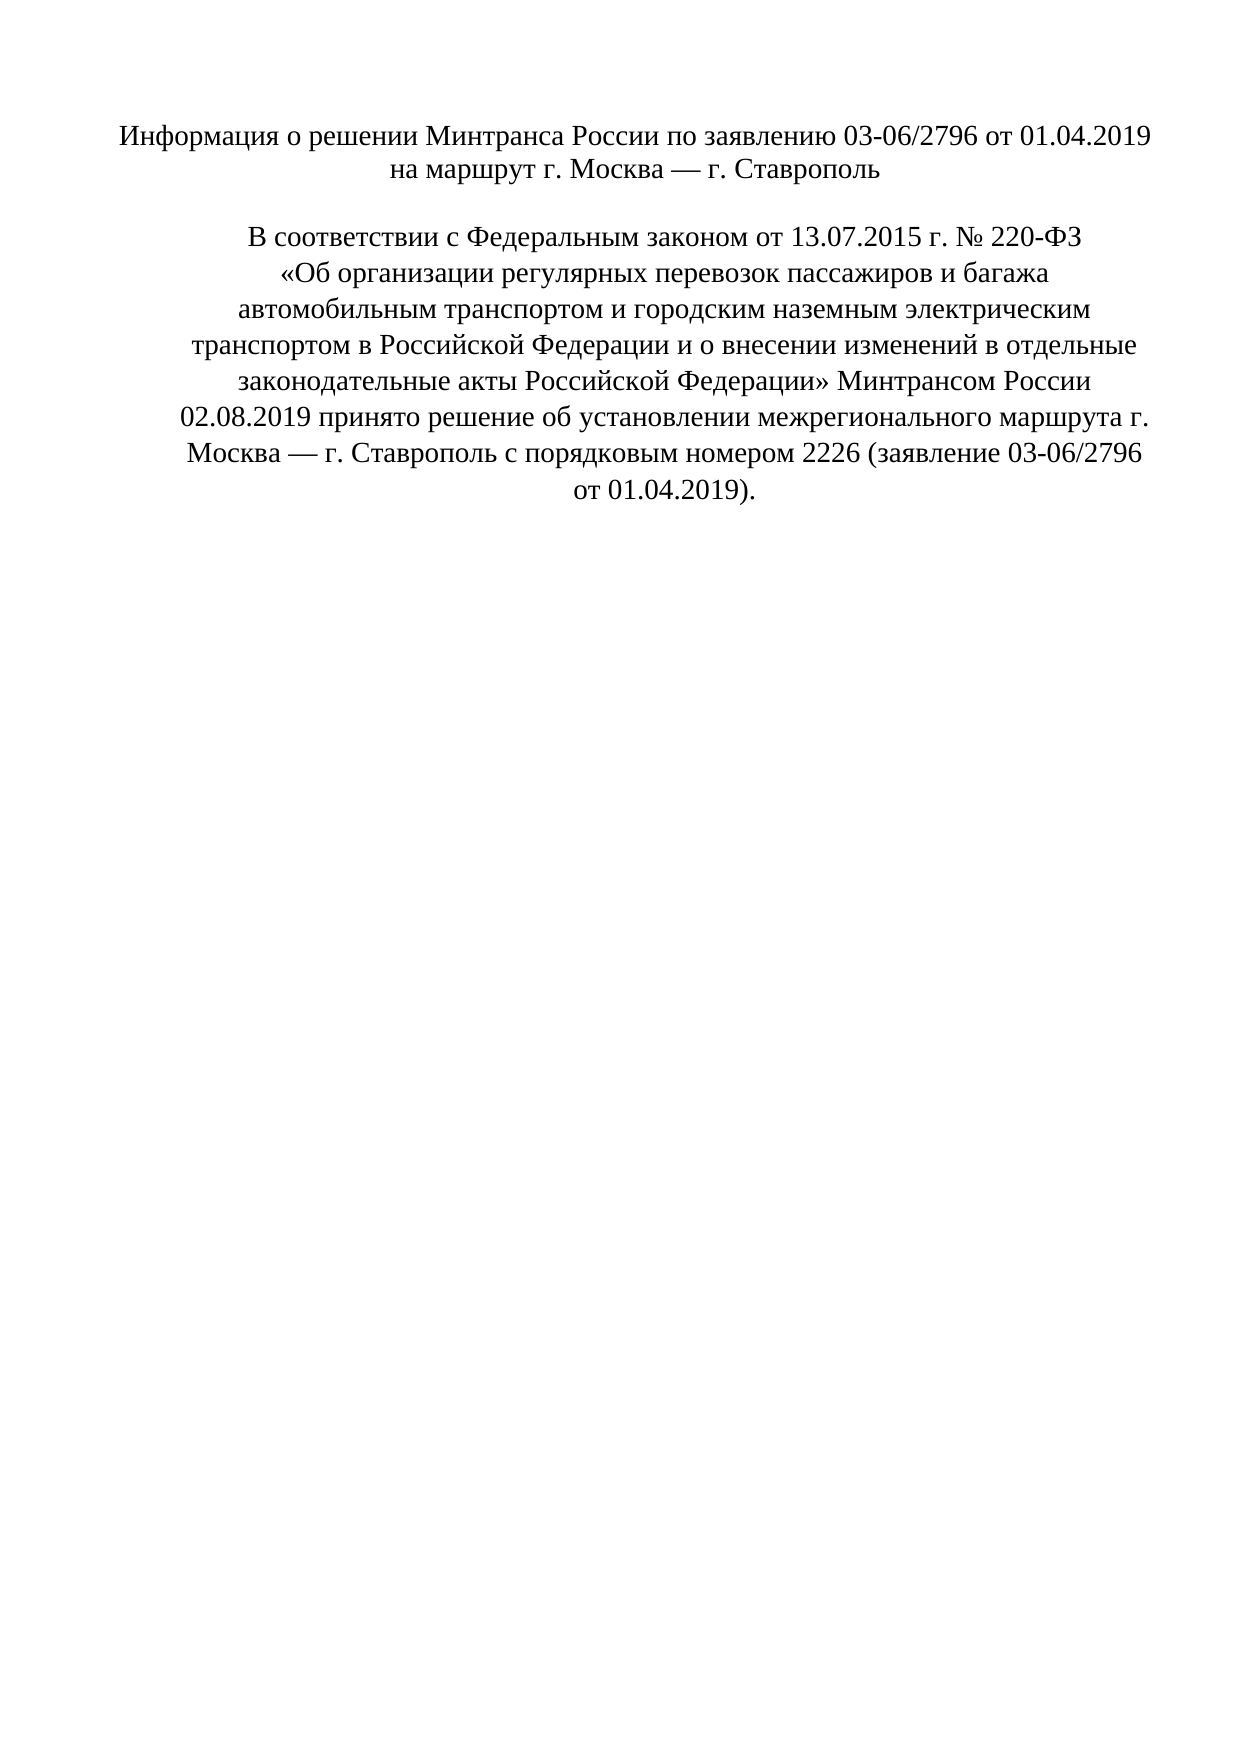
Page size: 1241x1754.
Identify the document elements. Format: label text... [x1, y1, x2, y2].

text Информация о решении Минтранса России по заявлению 03-06/2796 от 01.04.2019 на маршрут г. Москва — г. Ставрополь [118, 118, 1152, 185]
text В соответствии с Федеральным законом от 13.07.2015 г. № 220-ФЗ «Об организации регулярных перевозок пассажиров и багажа автомобильным транспортом и городским наземным электрическим транспортом в Российской Федерации и о внесении изменений в отдельные законодательные акты Российской Федерации» Минтрансом России 02.08.2019 принято решение об установлении межрегионального маршрута г. Москва — г. Ставрополь с порядковым номером 2226 (заявление 03-06/2796 от 01.04.2019). [177, 219, 1152, 505]
